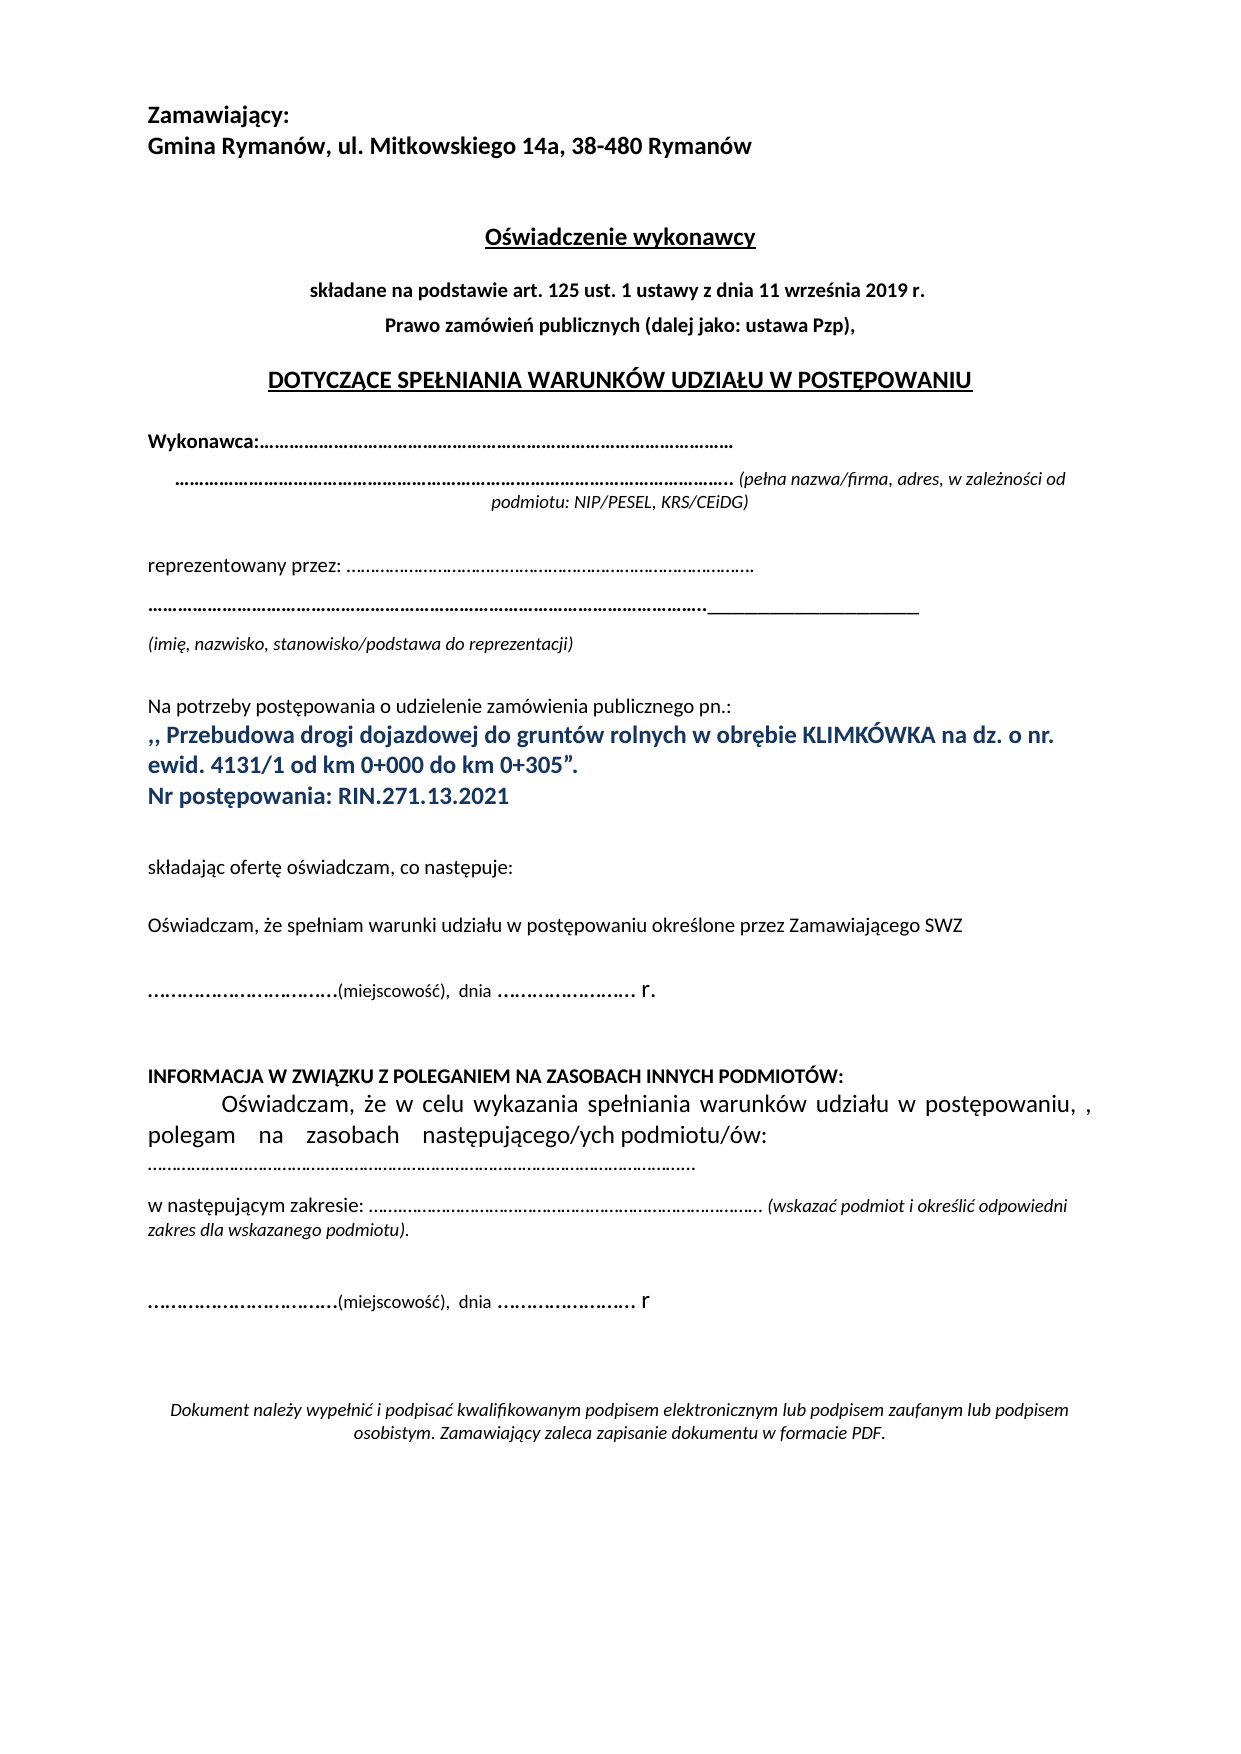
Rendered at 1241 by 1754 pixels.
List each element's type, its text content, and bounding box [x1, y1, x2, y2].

text ……………………………(miejscowość), dnia …………………… r [148, 1284, 1092, 1314]
text Wykonawca:…………………………………………………………………………………… [148, 429, 1092, 454]
text ……………………………(miejscowość), dnia …………………… r. [148, 973, 1092, 1004]
text DOTYCZĄCE SPEŁNIANIA WARUNKÓW UDZIAŁU W POSTĘPOWANIU [148, 364, 1092, 395]
text (imię, nazwisko, stanowisko/podstawa do reprezentacji) [148, 635, 1093, 654]
text ,, Przebudowa drogi dojazdowej do gruntów rolnych w obrębie KLIMKÓWKA na dz. o nr. ewid. 4131/1 od km 0+000 do km 0+305”. [148, 719, 1092, 780]
text Gmina Rymanów, ul. Mitkowskiego 14a, 38-480 Rymanów [148, 130, 1092, 160]
text Oświadczenie wykonawcy [148, 221, 1092, 252]
text ………………………………………………………………………………………………….. (pełna nazwa/firma, adres, w zależności od podmiotu: NIP/PESEL, KRS/CEiDG) [148, 465, 1092, 513]
text Dokument należy wypełnić i podpisać kwalifikowanym podpisem elektronicznym lub podpisem zaufanym lub podpisem osobistym. Zamawiający zaleca zapisanie dokumentu w formacie PDF. [148, 1398, 1092, 1444]
text składane na podstawie art. 125 ust. 1 ustawy z dnia 11 września 2019 r. Prawo zamówień publicznych (dalej jako: ustawa Pzp), [148, 269, 1093, 339]
text składając ofertę oświadczam, co następuje: [148, 854, 1092, 879]
text Nr postępowania: RIN.271.13.2021 [148, 780, 1092, 811]
text …………………………………………………………………………………………………... [148, 1150, 1092, 1175]
text Na potrzeby postępowania o udzielenie zamówienia publicznego pn.: [148, 694, 1092, 719]
text Oświadczam, że spełniam warunki udziału w postępowaniu określone przez Zamawiającego SWZ [148, 913, 1092, 938]
list Oświadczam, że w celu wykazania spełniania warunków udziału w postępowaniu, , polegam na zasobach następującego/ych podmiotu/ów: [148, 1088, 1092, 1149]
text Zamawiający: [148, 99, 1092, 130]
text w następującym zakresie: …….………………………………………………………………… (wskazać podmiot i określić odpowiedni zakres dla wskazanego podmiotu). [148, 1193, 1092, 1241]
text INFORMACJA W ZWIĄZKU Z POLEGANIEM NA ZASOBACH INNYCH PODMIOTÓW: [148, 1063, 1093, 1088]
text reprezentowany przez: …………………………………………………………………………. [148, 552, 1092, 577]
text ………………………………………………………………………………………………….._________________ [148, 596, 1093, 616]
